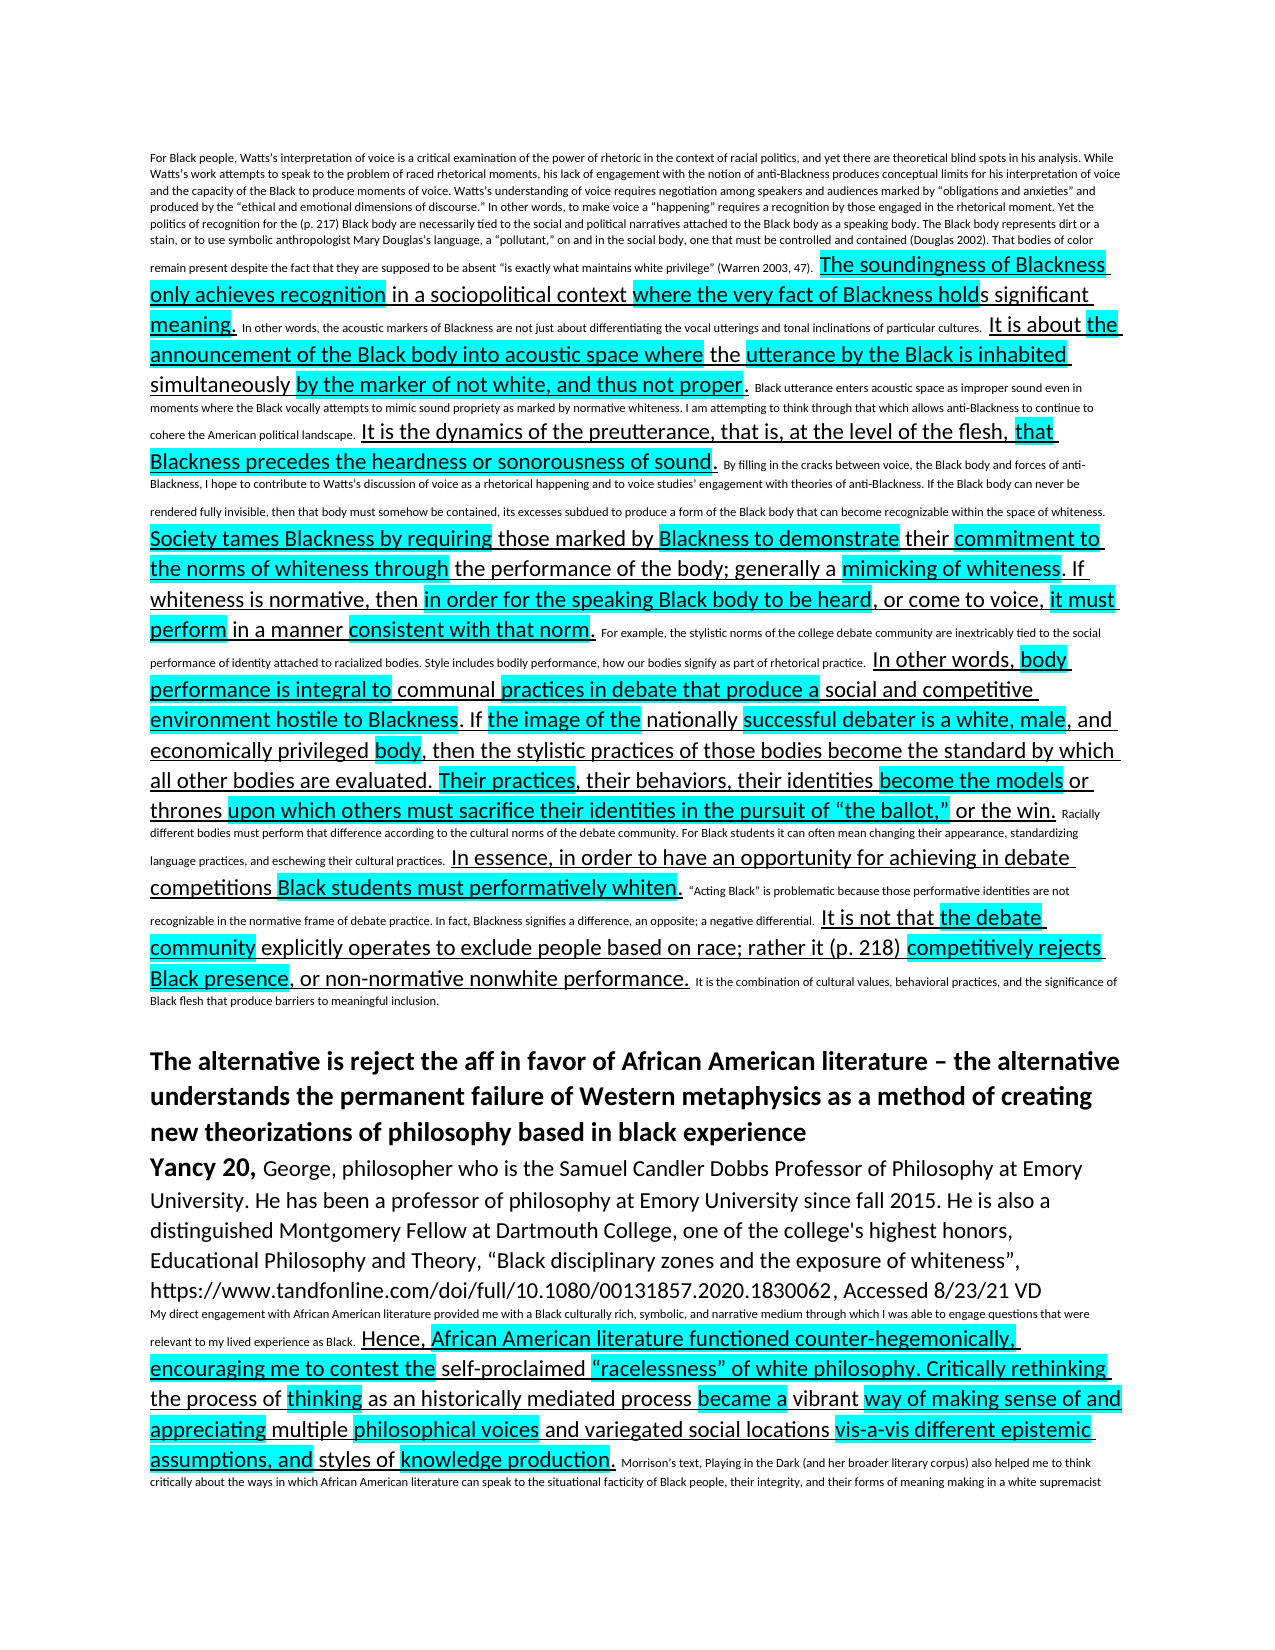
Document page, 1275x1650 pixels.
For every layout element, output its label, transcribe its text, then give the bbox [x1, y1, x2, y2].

subtitle The alternative is reject the aff in favor of African American literature – the alternative understands the permanent failure of Western metaphysics as a method of creating new theorizations of philosophy based in black experience [150, 1044, 1125, 1148]
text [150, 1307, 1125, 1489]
text For Black people, Watts’s interpretation of voice is a critical examination of the power of rhetoric in the context of racial politics, and yet there are theoretical blind spots in his analysis. While Watts’s work attempts to speak to the problem of raced rhetorical moments, his lack of engagement with the notion of anti-Blackness produces conceptual limits for his interpretation of voice and the capacity of the Black to produce moments of voice. Watts’s understanding of voice requires negotiation among speakers and audiences marked by “obligations and anxieties” and produced by the “ethical and emotional dimensions of discourse.” In other words, to make voice a “happening” requires a recognition by those engaged in the rhetorical moment. Yet the politics of recognition for the (p. 217) Black body are necessarily tied to the social and political narratives attached to the Black body as a speaking body. The Black body represents dirt or a stain, or to use symbolic anthropologist Mary Douglas’s language, a “pollutant,” on and in the social body, one that must be controlled and contained (Douglas 2002). That bodies of color remain present despite the fact that they are supposed to be absent “is exactly what maintains white privilege” (Warren 2003, 47). The soundingness of Blackness only achieves recognition in a sociopolitical context where the very fact of Blackness holds significant meaning. In other words, the acoustic markers of Blackness are not just about differentiating the vocal utterings and tonal inclinations of particular cultures. It is about the announcement of the Black body into acoustic space where the utterance by the Black is inhabited simultaneously by the marker of not white, and thus not proper. Black utterance enters acoustic space as improper sound even in moments where the Black vocally attempts to mimic sound propriety as marked by normative whiteness. I am attempting to think through that which allows anti-Blackness to continue to cohere the American political landscape. It is the dynamics of the preutterance, that is, at the level of the flesh, that Blackness precedes the heardness or sonorousness of sound. By filling in the cracks between voice, the Black body and forces of anti-Blackness, I hope to contribute to Watts’s discussion of voice as a rhetorical happening and to voice studies’ engagement with theories of anti-Blackness. If the Black body can never be rendered fully invisible, then that body must somehow be contained, its excesses subdued to produce a form of the Black body that can become recognizable within the space of whiteness. Society tames Blackness by requiring those marked by Blackness to demonstrate their commitment to the norms of whiteness through the performance of the body; generally a mimicking of whiteness. If whiteness is normative, then in order for the speaking Black body to be heard, or come to voice, it must perform in a manner consistent with that norm. For example, the stylistic norms of the college debate community are inextricably tied to the social performance of identity attached to racialized bodies. Style includes bodily performance, how our bodies signify as part of rhetorical practice. In other words, body performance is integral to communal practices in debate that produce a social and competitive environment hostile to Blackness. If the image of the nationally successful debater is a white, male, and economically privileged body, then the stylistic practices of those bodies become the standard by which all other bodies are evaluated. Their practices, their behaviors, their identities become the models or thrones upon which others must sacrifice their identities in the pursuit of “the ballot,” or the win. Racially different bodies must perform that difference according to the cultural norms of the debate community. For Black students it can often mean changing their appearance, standardizing language practices, and eschewing their cultural practices. In essence, in order to have an opportunity for achieving in debate competitions Black students must performatively whiten. “Acting Black” is problematic because those performative identities are not recognizable in the normative frame of debate practice. In fact, Blackness signifies a difference, an opposite; a negative differential. It is not that the debate community explicitly operates to exclude people based on race; rather it (p. 218) competitively rejects Black presence, or non-normative nonwhite performance. It is the combination of cultural values, behavioral practices, and the significance of Black flesh that produce barriers to meaningful inclusion. [150, 150, 1125, 1008]
text Yancy 20, George, philosopher who is the Samuel Candler Dobbs Professor of Philosophy at Emory University. He has been a professor of philosophy at Emory University since fall 2015. He is also a distinguished Montgomery Fellow at Dartmouth College, one of the college's highest honors, Educational Philosophy and Theory, “Black disciplinary zones and the exposure of whiteness”, https://www.tandfonline.com/doi/full/10.1080/00131857.2020.1830062, Accessed 8/23/21 VD [150, 1151, 1125, 1304]
